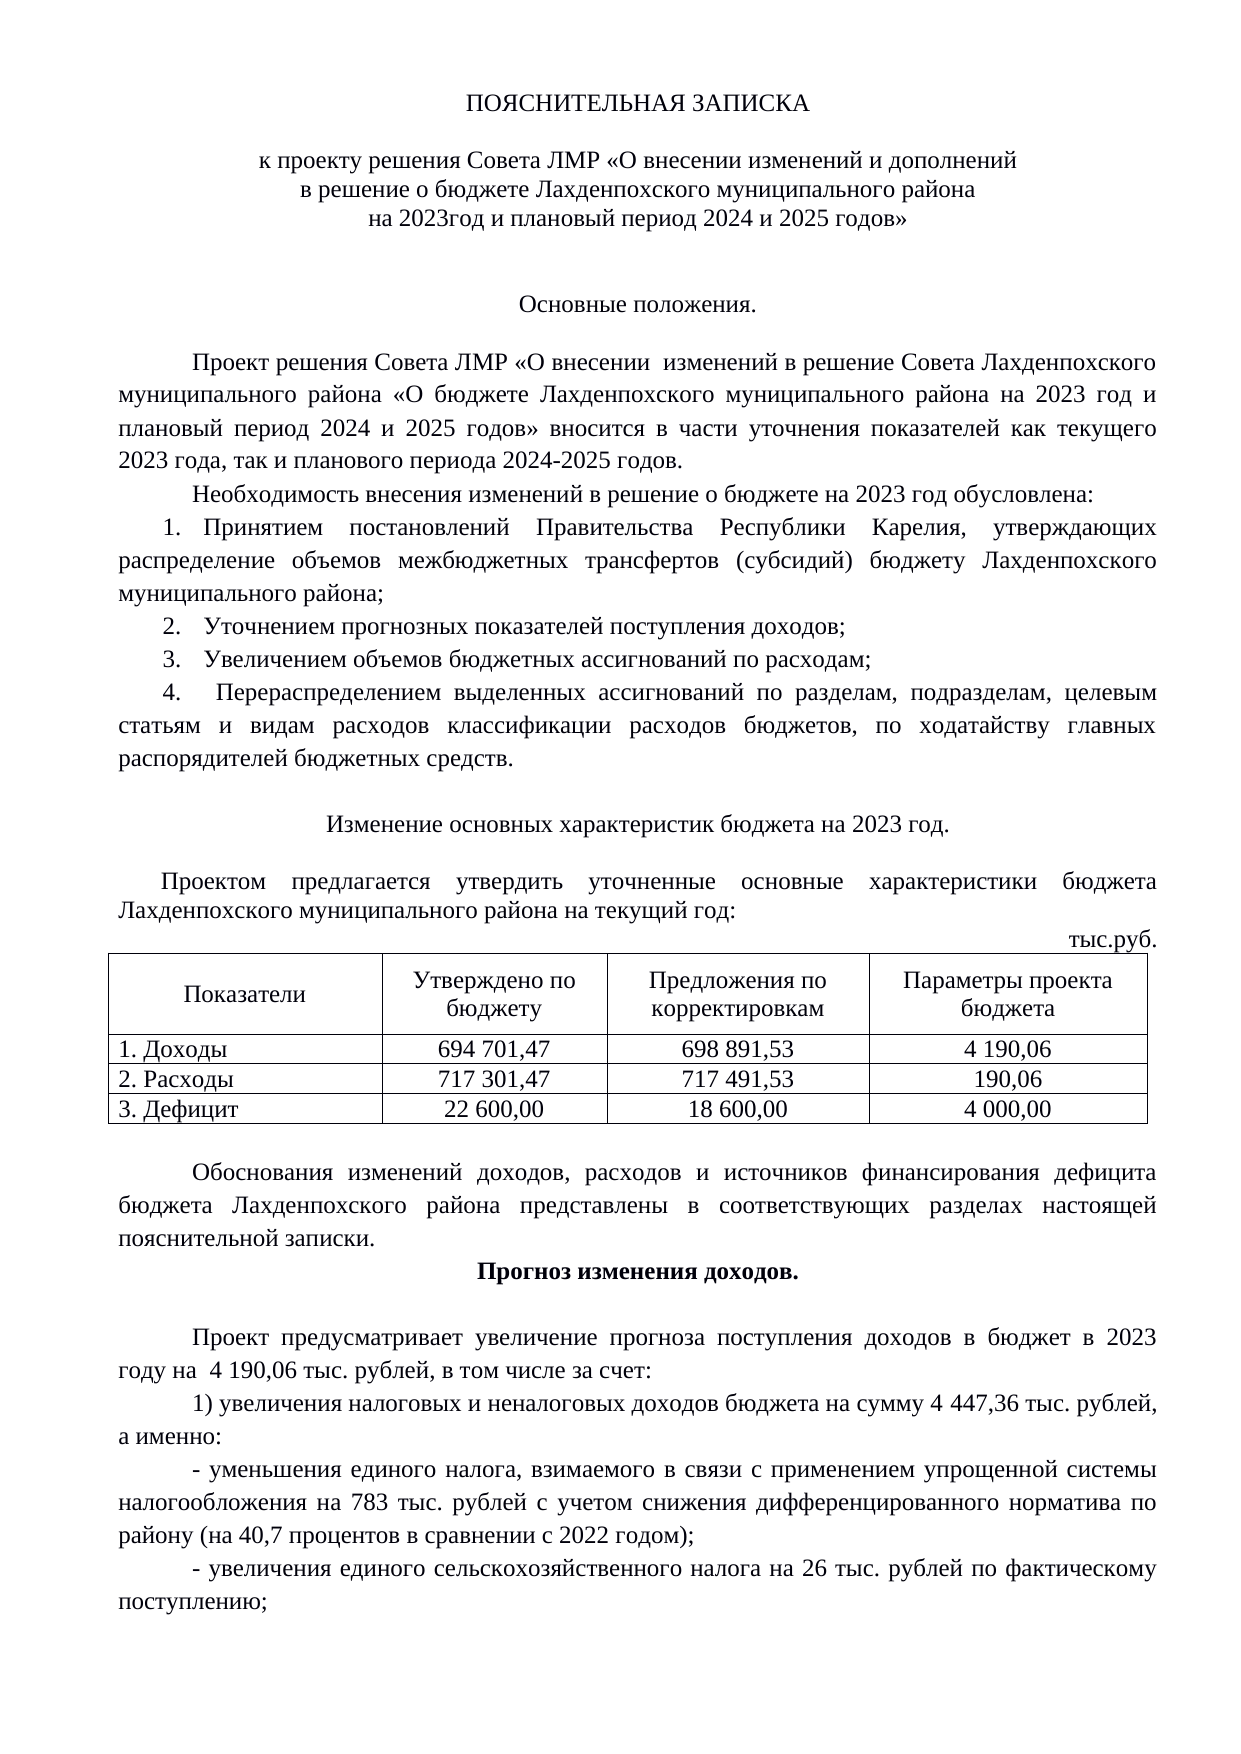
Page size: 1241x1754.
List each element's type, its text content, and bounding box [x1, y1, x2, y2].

list Принятием постановлений Правительства Республики Карелия, утверждающих распределение объемов межбюджетных трансфертов (субсидий) бюджету Лахденпохского муниципального района; [118, 512, 1157, 606]
table_cell 4 000,00 [870, 1094, 1147, 1123]
table_cell 2. Расходы [109, 1064, 382, 1093]
text - уменьшения единого налога, взимаемого в связи с применением упрощенной системы налогообложения на 783 тыс. рублей с учетом снижения дифференцированного норматива по району (на 40,7 процентов в сравнении с 2022 годом); [118, 1454, 1157, 1549]
text к проекту решения Совета ЛМР «О внесении изменений и дополнений [118, 145, 1157, 174]
text в решение о бюджете Лахденпохского муниципального района [118, 174, 1157, 203]
text Проект решения Совета ЛМР «О внесении изменений в решение Совета Лахденпохского муниципального района «О бюджете Лахденпохского муниципального района на 2023 год и плановый период 2024 и 2025 годов» вносится в части уточнения показателей как текущего 2023 года, так и планового периода 2024-2025 годов. [118, 347, 1157, 474]
text - увеличения единого сельскохозяйственного налога на 26 тыс. рублей по фактическому поступлению; [118, 1553, 1157, 1615]
table_header Утверждено по бюджету [383, 954, 607, 1033]
text Основные положения. [118, 289, 1157, 318]
text ПОЯСНИТЕЛЬНАЯ ЗАПИСКА [118, 88, 1157, 117]
table_header Предложения по корректировкам [608, 954, 869, 1033]
list Перераспределением выделенных ассигнований по разделам, подразделам, целевым статьям и видам расходов классификации расходов бюджетов, по ходатайству главных распорядителей бюджетных средств. [118, 677, 1157, 772]
table_cell 18 600,00 [608, 1094, 869, 1123]
text 1) увеличения налоговых и неналоговых доходов бюджета на сумму 4 447,36 тыс. рублей, а именно: [118, 1388, 1157, 1450]
table_cell 4 190,06 [870, 1035, 1147, 1063]
text Прогноз изменения доходов. [118, 1256, 1157, 1285]
table_cell 717 491,53 [608, 1064, 869, 1093]
text Обоснования изменений доходов, расходов и источников финансирования дефицита бюджета Лахденпохского района представлены в соответствующих разделах настоящей пояснительной записки. [118, 1157, 1157, 1252]
list Уточнением прогнозных показателей поступления доходов; [118, 611, 1157, 639]
list Увеличением объемов бюджетных ассигнований по расходам; [118, 644, 1157, 672]
text Изменение основных характеристик бюджета на 2023 год. [118, 809, 1157, 838]
text на 2023год и плановый период 2024 и 2025 годов» [118, 203, 1157, 232]
table_cell 717 301,47 [383, 1064, 607, 1093]
text тыс.руб. [118, 924, 1157, 953]
table_cell 3. Дефицит [109, 1094, 382, 1123]
text Необходимость внесения изменений в решение о бюджете на 2023 год обусловлена: [118, 479, 1157, 507]
text Проект предусматривает увеличение прогноза поступления доходов в бюджет в 2023 году на 4 190,06 тыс. рублей, в том числе за счет: [118, 1322, 1157, 1384]
text Проектом предлагается утвердить уточненные основные характеристики бюджета Лахденпохского муниципального района на текущий год: [118, 866, 1157, 924]
table_cell 190,06 [870, 1064, 1147, 1093]
table_cell 1. Доходы [109, 1035, 382, 1063]
table_cell 694 701,47 [383, 1035, 607, 1063]
table_cell 698 891,53 [608, 1035, 869, 1063]
table_header Параметры проекта бюджета [870, 954, 1147, 1033]
table_header Показатели [109, 954, 382, 1033]
table_cell 22 600,00 [383, 1094, 607, 1123]
